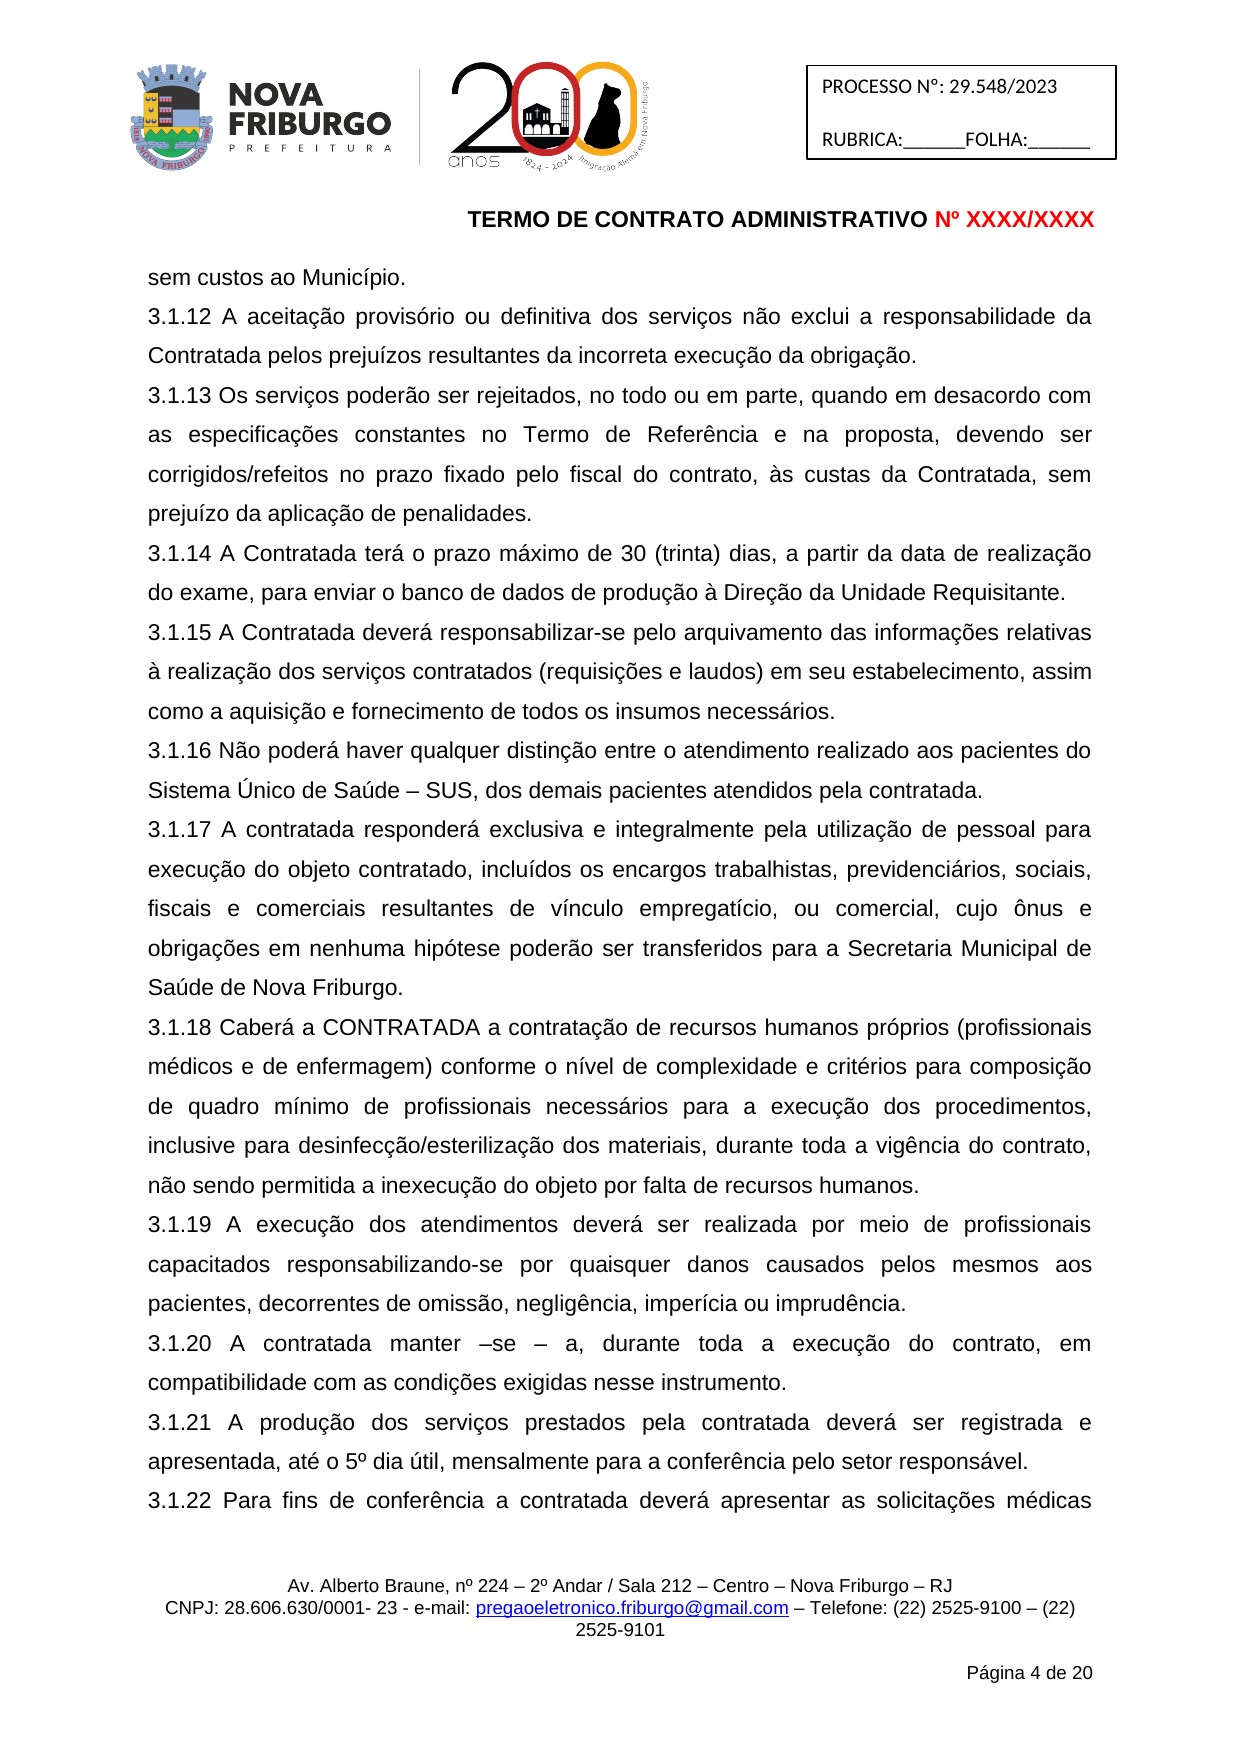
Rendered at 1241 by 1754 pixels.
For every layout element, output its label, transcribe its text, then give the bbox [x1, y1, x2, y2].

text 3.1.14 A Contratada terá o prazo máximo de 30 (trinta) dias, a partir da data de realização do exame, para enviar o banco de dados de produção à Direção da Unidade Requisitante. [148, 540, 1092, 606]
text 3.1.18 Caberá a CONTRATADA a contratação de recursos humanos próprios (profissionais médicos e de enfermagem) conforme o nível de complexidade e critérios para composição de quadro mínimo de profissionais necessários para a execução dos procedimentos, inclusive para desinfecção/esterilização dos materiais, durante toda a vigência do contrato, não sendo permitida a inexecução do objeto por falta de recursos humanos. [148, 1014, 1092, 1198]
text 3.1.21 A produção dos serviços prestados pela contratada deverá ser registrada e apresentada, até o 5º dia útil, mensalmente para a conferência pelo setor responsável. [148, 1408, 1092, 1474]
text 3.1.13 Os serviços poderão ser rejeitados, no todo ou em parte, quando em desacordo com as especificações constantes no Termo de Referência e na proposta, devendo ser corrigidos/refeitos no prazo fixado pelo fiscal do contrato, às custas da Contratada, sem prejuízo da aplicação de penalidades. [148, 382, 1092, 527]
text 3.1.12 A aceitação provisório ou definitiva dos serviços não exclui a responsabilidade da Contratada pelos prejuízos resultantes da incorreta execução da obrigação. [148, 303, 1092, 369]
text 3.1.17 A contratada responderá exclusiva e integralmente pela utilização de pessoal para execução do objeto contratado, incluídos os encargos trabalhistas, previdenciários, sociais, fiscais e comerciais resultantes de vínculo empregatício, ou comercial, cujo ônus e obrigações em nenhuma hipótese poderão ser transferidos para a Secretaria Municipal de Saúde de Nova Friburgo. [148, 816, 1092, 1001]
text 3.1.16 Não poderá haver qualquer distinção entre o atendimento realizado aos pacientes do Sistema Único de Saúde – SUS, dos demais pacientes atendidos pela contratada. [148, 737, 1092, 803]
text 3.1.20 A contratada manter –se – a, durante toda a execução do contrato, em compatibilidade com as condições exigidas nesse instrumento. [148, 1329, 1092, 1395]
text 3.1.19 A execução dos atendimentos deverá ser realizada por meio de profissionais capacitados responsabilizando-se por quaisquer danos causados pelos mesmos aos pacientes, decorrentes de omissão, negligência, imperícia ou imprudência. [148, 1211, 1092, 1316]
text 3.1.15 A Contratada deverá responsabilizar-se pelo arquivamento das informações relativas à realização dos serviços contratados (requisições e laudos) em seu estabelecimento, assim como a aquisição e fornecimento de todos os insumos necessários. [148, 619, 1092, 724]
picture [103, 29, 681, 200]
